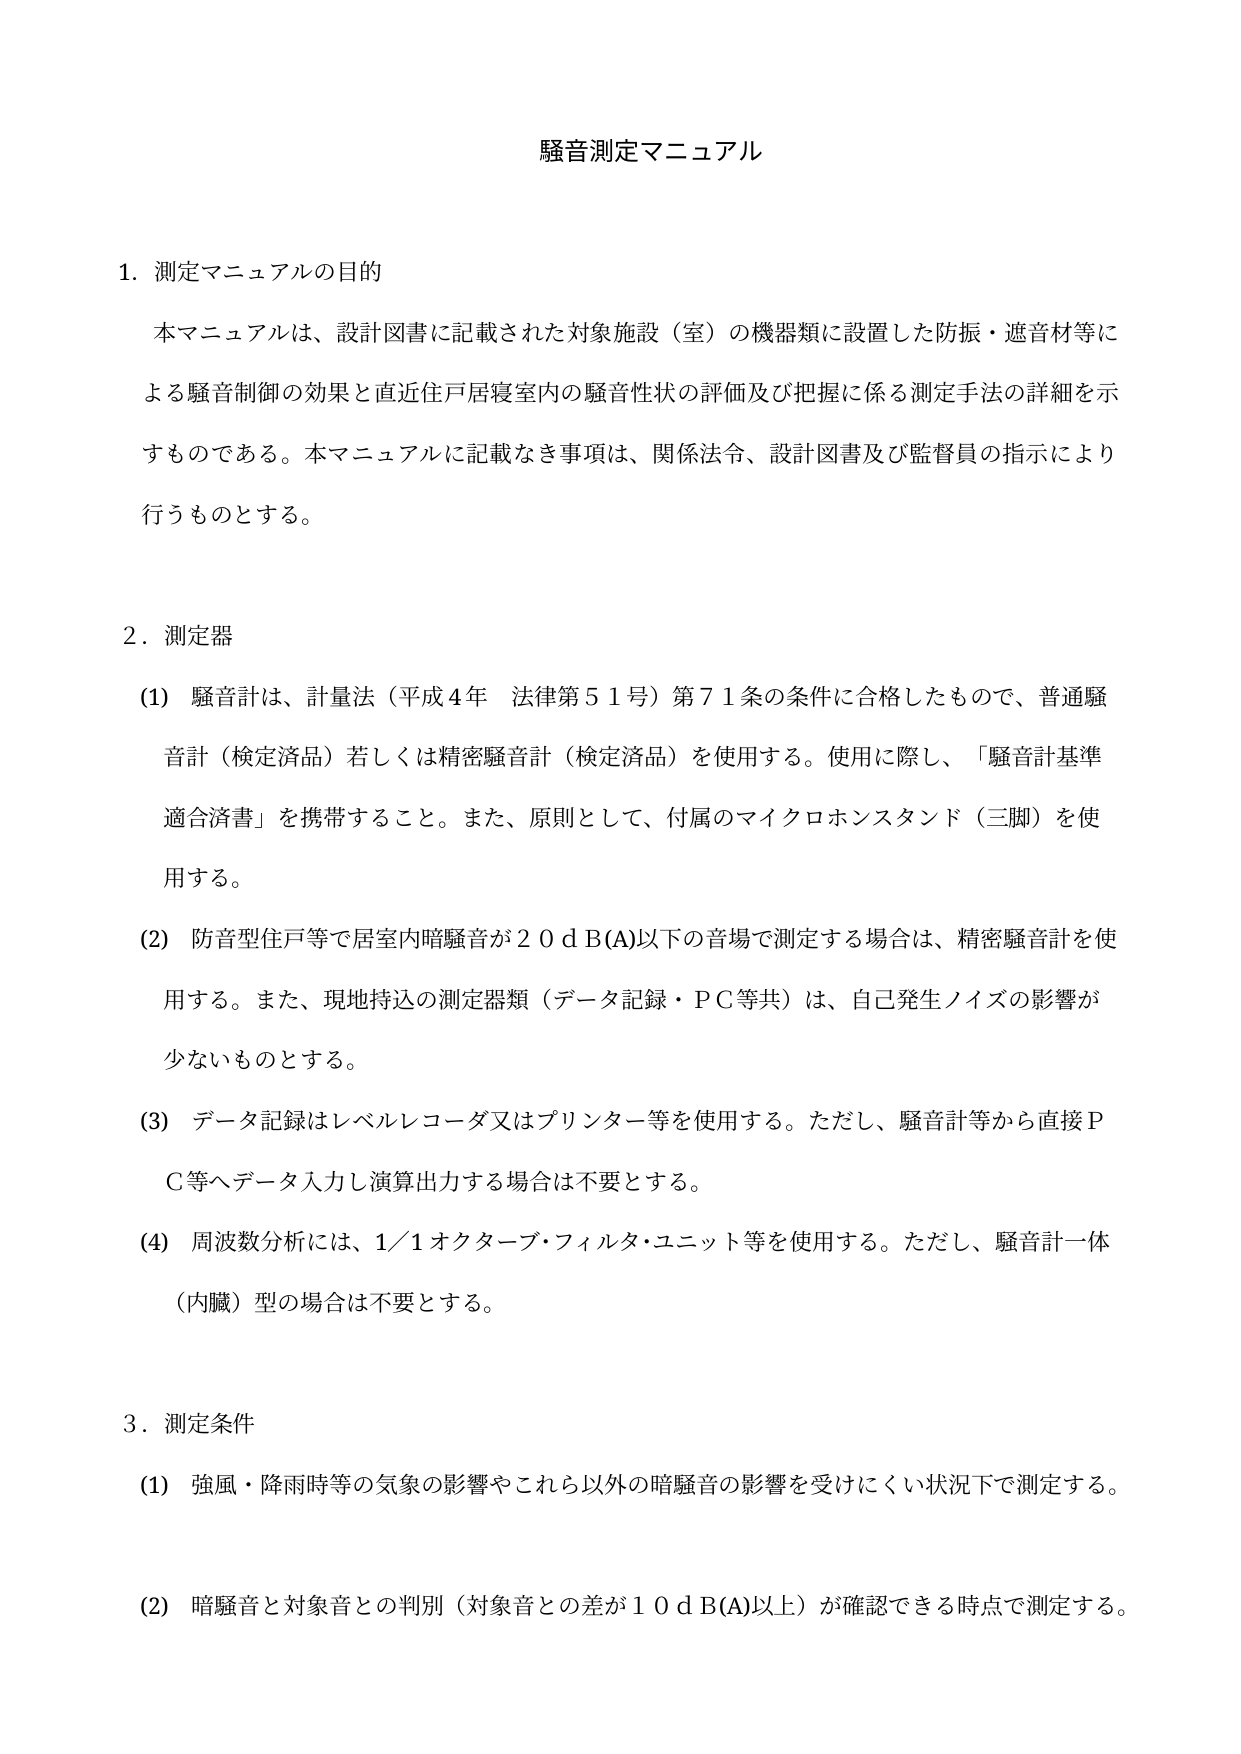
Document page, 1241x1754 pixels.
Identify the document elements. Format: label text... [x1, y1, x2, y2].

text (4) 周波数分析には、1／1オクターブ･フィルタ･ユニット等を使用する。ただし、騒音計一体（内臓）型の場合は不要とする。 [140, 1210, 1122, 1332]
text 本マニュアルは、設計図書に記載された対象施設（室）の機器類に設置した防振・遮音材等による騒音制御の効果と直近住戸居寝室内の騒音性状の評価及び把握に係る測定手法の詳細を示すものである。本マニュアルに記載なき事項は、関係法令、設計図書及び監督員の指示により行うものとする。 [118, 301, 1122, 543]
text (3) データ記録はレベルレコーダ又はプリンター等を使用する。ただし、騒音計等から直接ＰＣ等へデータ入力し演算出力する場合は不要とする。 [140, 1089, 1122, 1210]
text (2) 防音型住戸等で居室内暗騒音が２０ｄＢ(A)以下の音場で測定する場合は、精密騒音計を使用する。また、現地持込の測定器類（データ記録・ＰＣ等共）は、自己発生ノイズの影響が少ないものとする。 [140, 907, 1122, 1089]
text (1) 強風・降雨時等の気象の影響やこれら以外の暗騒音の影響を受けにくい状況下で測定する。 [140, 1453, 1122, 1574]
text ３．測定条件 [118, 1392, 1122, 1453]
text (1) 騒音計は、計量法（平成4年 法律第５１号）第７１条の条件に合格したもので、普通騒音計（検定済品）若しくは精密騒音計（検定済品）を使用する。使用に際し、「騒音計基準適合済書」を携帯すること。また、原則として、付属のマイクロホンスタンド（三脚）を使用する。 [140, 665, 1122, 907]
text 1．測定マニュアルの目的 [118, 240, 1122, 301]
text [140, 1574, 1122, 1635]
text 騒音測定マニュアル [118, 119, 1122, 180]
text ２．測定器 [118, 604, 1122, 665]
